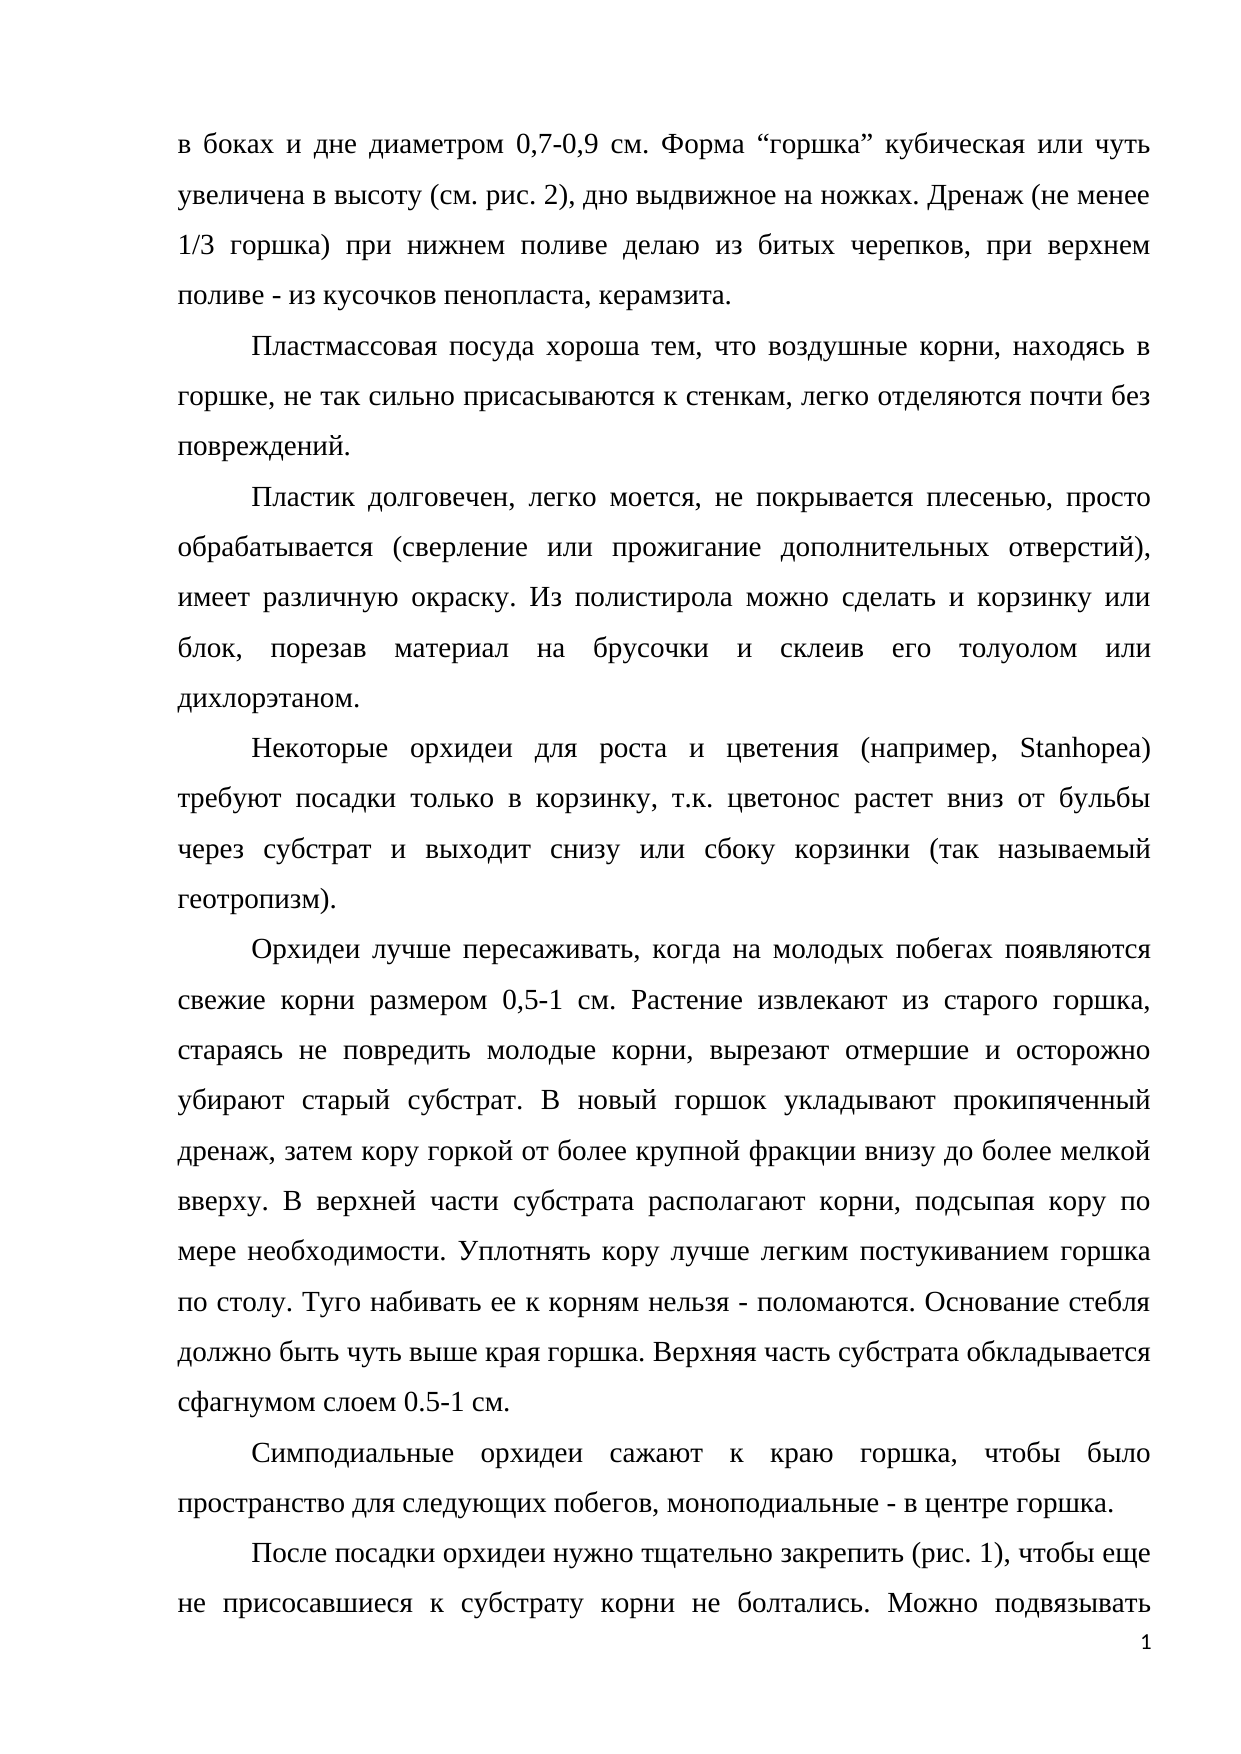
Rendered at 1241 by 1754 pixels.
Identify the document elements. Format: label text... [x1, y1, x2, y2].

text Пластмассовая посуда хороша тем, что воздушные корни, находясь в горшке, не так сильно присасываются к стенкам, легко отделяются почти без повреждений. [177, 328, 1152, 462]
text Симподиальные орхидеи сажают к краю горшка, чтобы было пространство для следующих побегов, моноподиальные - в центре горшка. [177, 1435, 1152, 1518]
text Некоторые орхидеи для роста и цветения (например, Stanhopea) требуют посадки только в корзинку, т.к. цветонос растет вниз от бульбы через субстрат и выходит снизу или сбоку корзинки (так называемый геотропизм). [177, 730, 1152, 915]
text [177, 127, 1152, 311]
text Орхидеи лучше пересаживать, когда на молодых побегах появляются свежие корни размером 0,5-1 см. Растение извлекают из старого горшка, стараясь не повредить молодые корни, вырезают отмершие и осторожно убирают старый субстрат. В новый горшок укладывают прокипяченный дренаж, затем кору горкой от более крупной фракции внизу до более мелкой вверху. В верхней части субстрата располагают корни, подсыпая кору по мере необходимости. Уплотнять кору лучше легким постукиванием горшка по столу. Туго набивать ее к корням нельзя - поломаются. Основание стебля должно быть чуть выше края горшка. Верхняя часть субстрата обкладывается сфагнумом слоем 0.5-1 см. [177, 932, 1152, 1418]
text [177, 1535, 1152, 1619]
text Пластик долговечен, легко моется, не покрывается плесенью, просто обрабатывается (сверление или прожигание дополнительных отверстий), имеет различную окраску. Из полистирола можно сделать и корзинку или блок, порезав материал на брусочки и склеив его толуолом или дихлорэтаном. [177, 479, 1152, 713]
